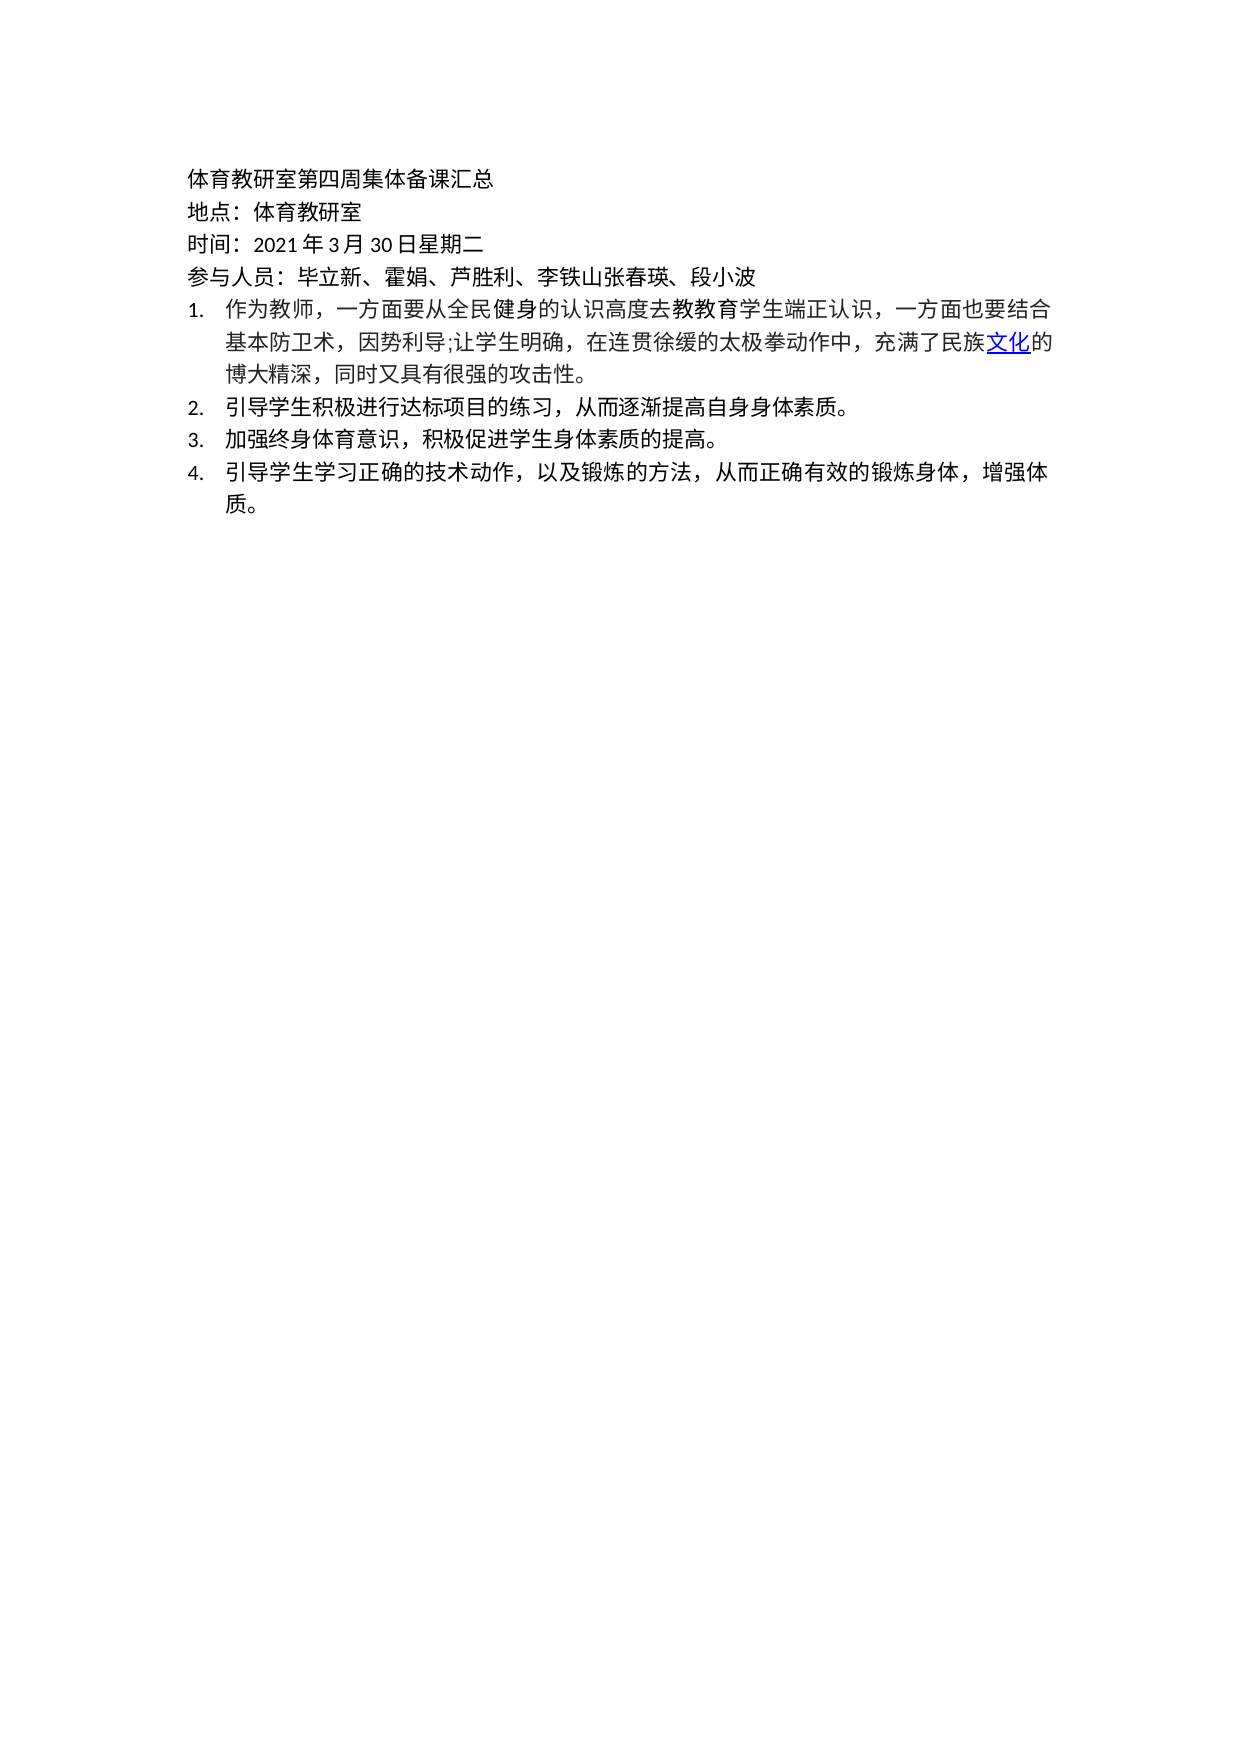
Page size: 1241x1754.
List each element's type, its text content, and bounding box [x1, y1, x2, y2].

list 作为教师，一方面要从全民健身的认识高度去教教育学生端正认识，一方面也要结合基本防卫术，因势利导;让学生明确，在连贯徐缓的太极拳动作中，充满了民族文化的博大精深，同时又具有很强的攻击性。 [187, 292, 1053, 389]
text 参与人员：毕立新、霍娟、芦胜利、李铁山张春瑛、段小波 [187, 259, 1053, 292]
list 引导学生积极进行达标项目的练习，从而逐渐提高自身身体素质。 [187, 389, 1053, 422]
text 体育教研室第四周集体备课汇总 [187, 162, 1053, 194]
text 地点：体育教研室 [187, 194, 1053, 227]
text 时间：2021年3月30日星期二 [187, 227, 1053, 259]
list 引导学生学习正确的技术动作，以及锻炼的方法，从而正确有效的锻炼身体，增强体质。 [187, 454, 1053, 519]
list 加强终身体育意识，积极促进学生身体素质的提高。 [187, 422, 1053, 454]
